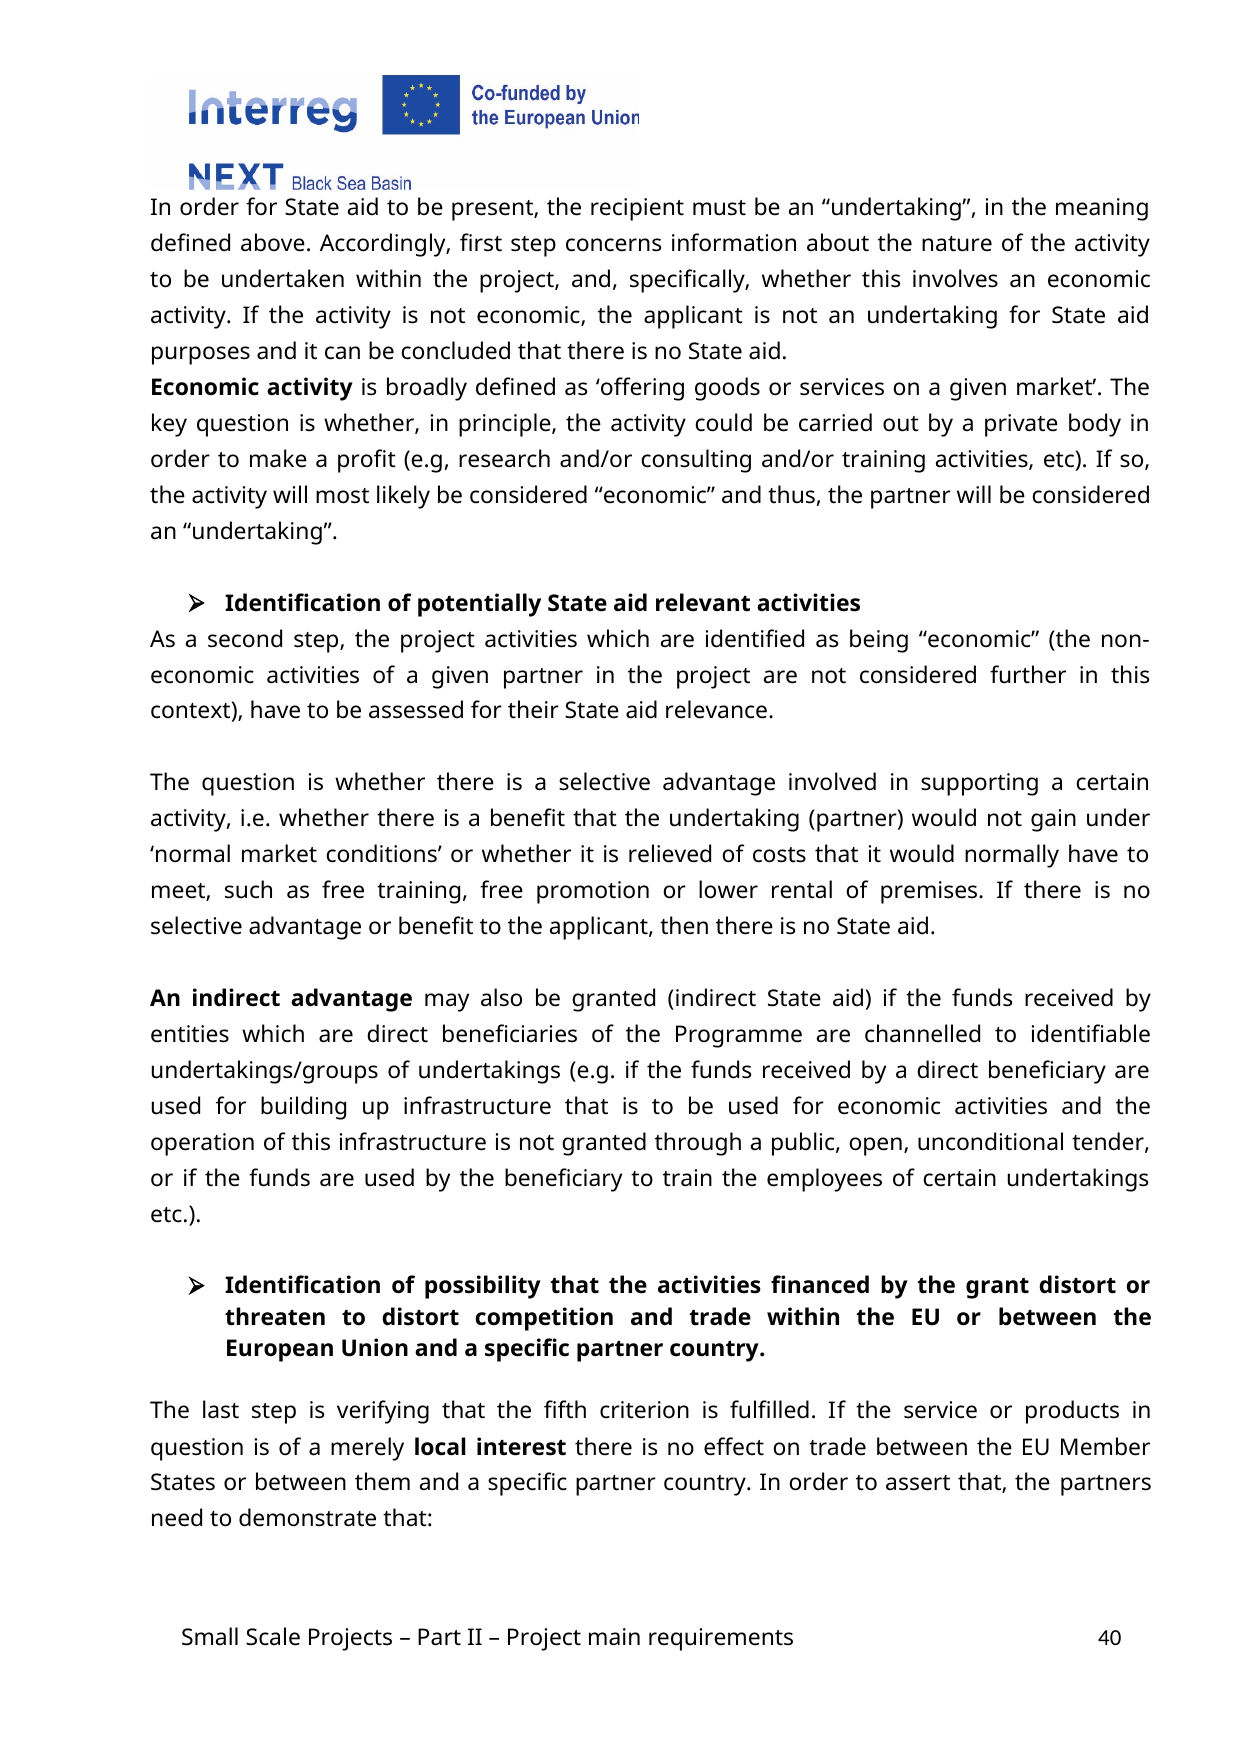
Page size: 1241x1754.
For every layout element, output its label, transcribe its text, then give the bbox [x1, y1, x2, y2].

text The last step is verifying that the fifth criterion is fulfilled. If the service or products in question is of a merely local interest there is no effect on trade between the EU Member States or between them and a specific partner country. In order to assert that, the partners need to demonstrate that: [150, 1394, 1152, 1533]
list Identification of possibility that the activities financed by the grant distort or threaten to distort competition and trade within the EU or between the European Union and a specific partner country. [187, 1269, 1152, 1363]
text In order for State aid to be present, the recipient must be an “undertaking”, in the meaning defined above. Accordingly, first step concerns information about the nature of the activity to be undertaken within the project, and, specifically, whether this involves an economic activity. If the activity is not economic, the applicant is not an undertaking for State aid purposes and it can be concluded that there is no State aid. [150, 191, 1152, 366]
text Economic activity is broadly defined as ‘offering goods or services on a given market’. The key question is whether, in principle, the activity could be carried out by a private body in order to make a profit (e.g, research and/or consulting and/or training activities, etc). If so, the activity will most likely be considered “economic” and thus, the partner will be considered an “undertaking”. [150, 371, 1152, 546]
text An indirect advantage may also be granted (indirect State aid) if the funds received by entities which are direct beneficiaries of the Programme are channelled to identifiable undertakings/groups of undertakings (e.g. if the funds received by a direct beneficiary are used for building up infrastructure that is to be used for economic activities and the operation of this infrastructure is not granted through a public, open, unconditional tender, or if the funds are used by the beneficiary to train the employees of certain undertakings etc.). [150, 982, 1152, 1229]
text As a second step, the project activities which are identified as being “economic” (the non-economic activities of a given partner in the project are not considered further in this context), have to be assessed for their State aid relevance. [150, 623, 1152, 726]
text The question is whether there is a selective advantage involved in supporting a certain activity, i.e. whether there is a benefit that the undertaking (partner) would not gain under ‘normal market conditions’ or whether it is relieved of costs that it would normally have to meet, such as free training, free promotion or lower rental of premises. If there is no selective advantage or benefit to the applicant, then there is no State aid. [150, 766, 1152, 941]
picture [150, 73, 639, 190]
list Identification of potentially State aid relevant activities [187, 587, 1152, 618]
